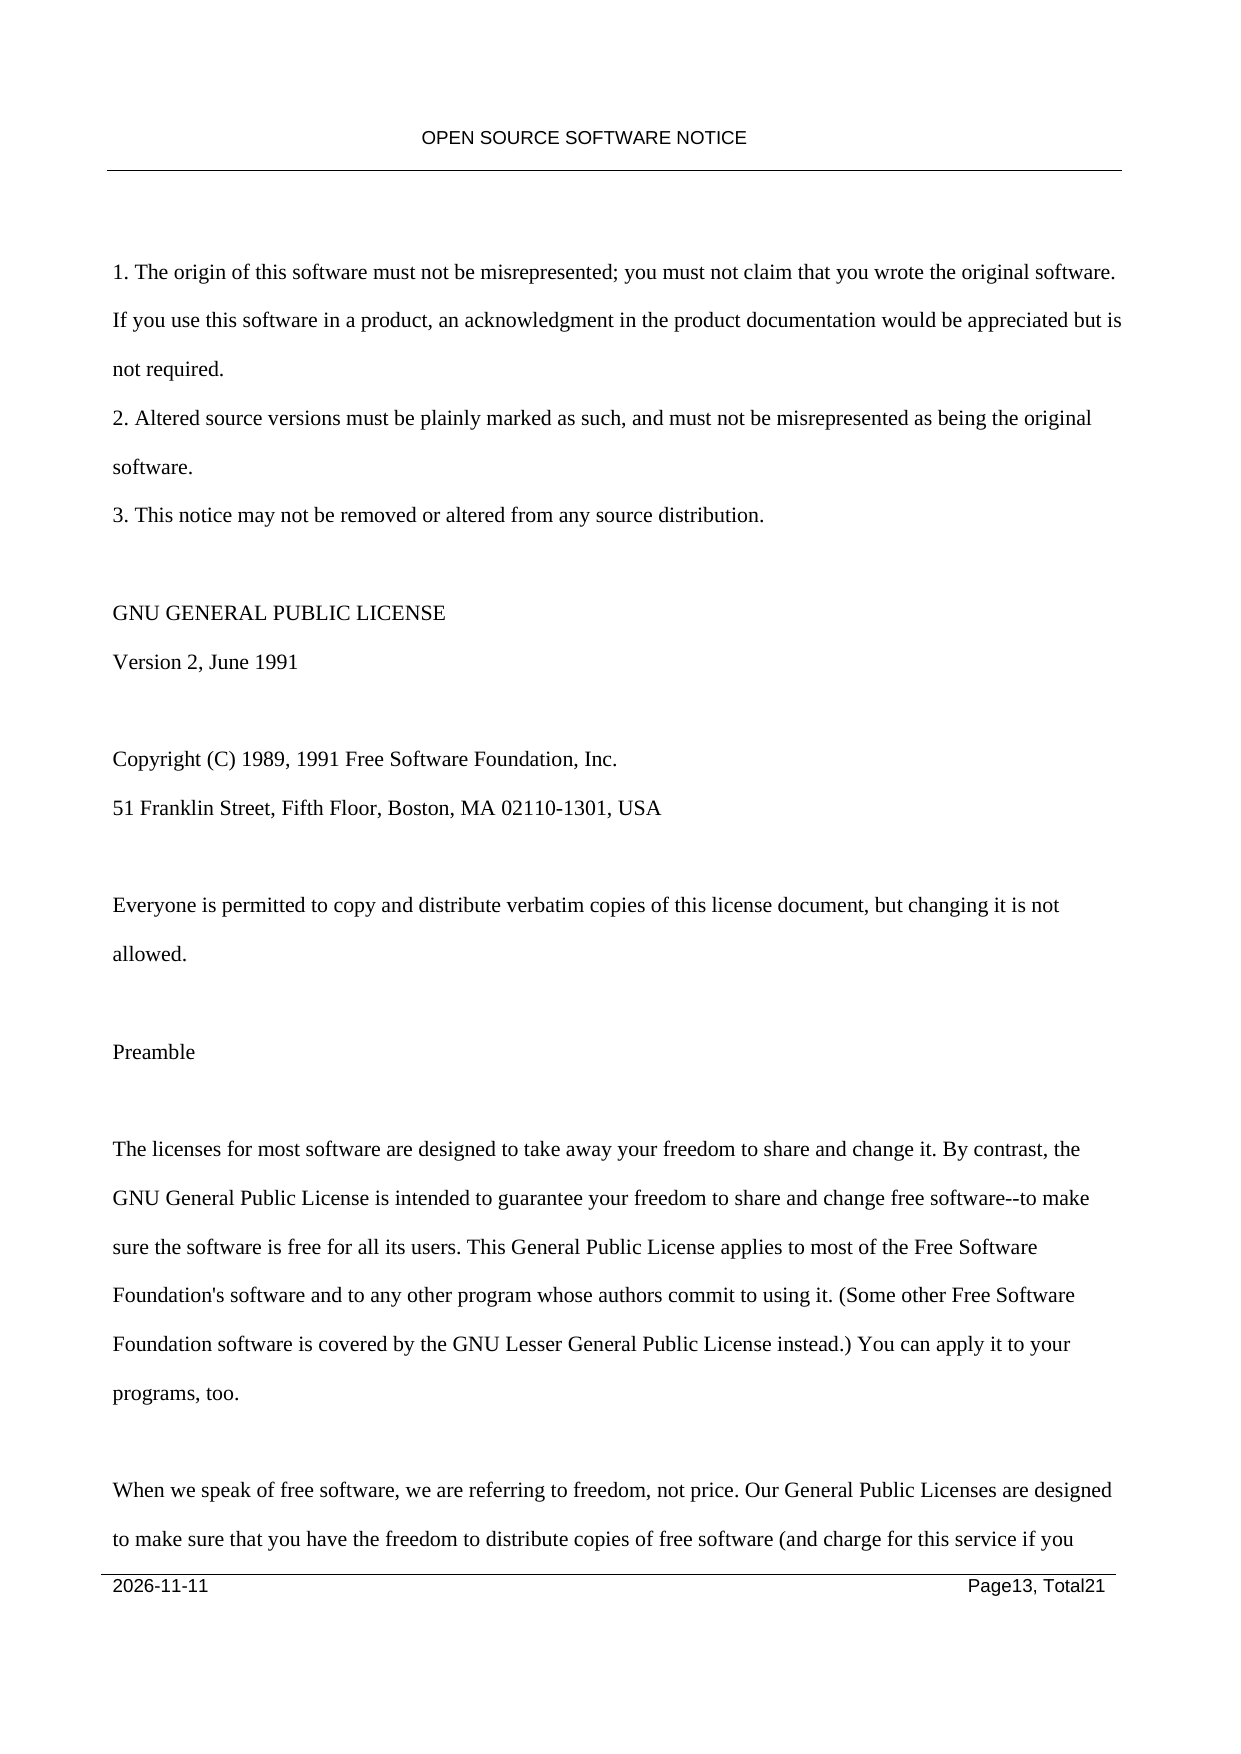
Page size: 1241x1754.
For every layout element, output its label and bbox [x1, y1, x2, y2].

text [112, 206, 1128, 1555]
